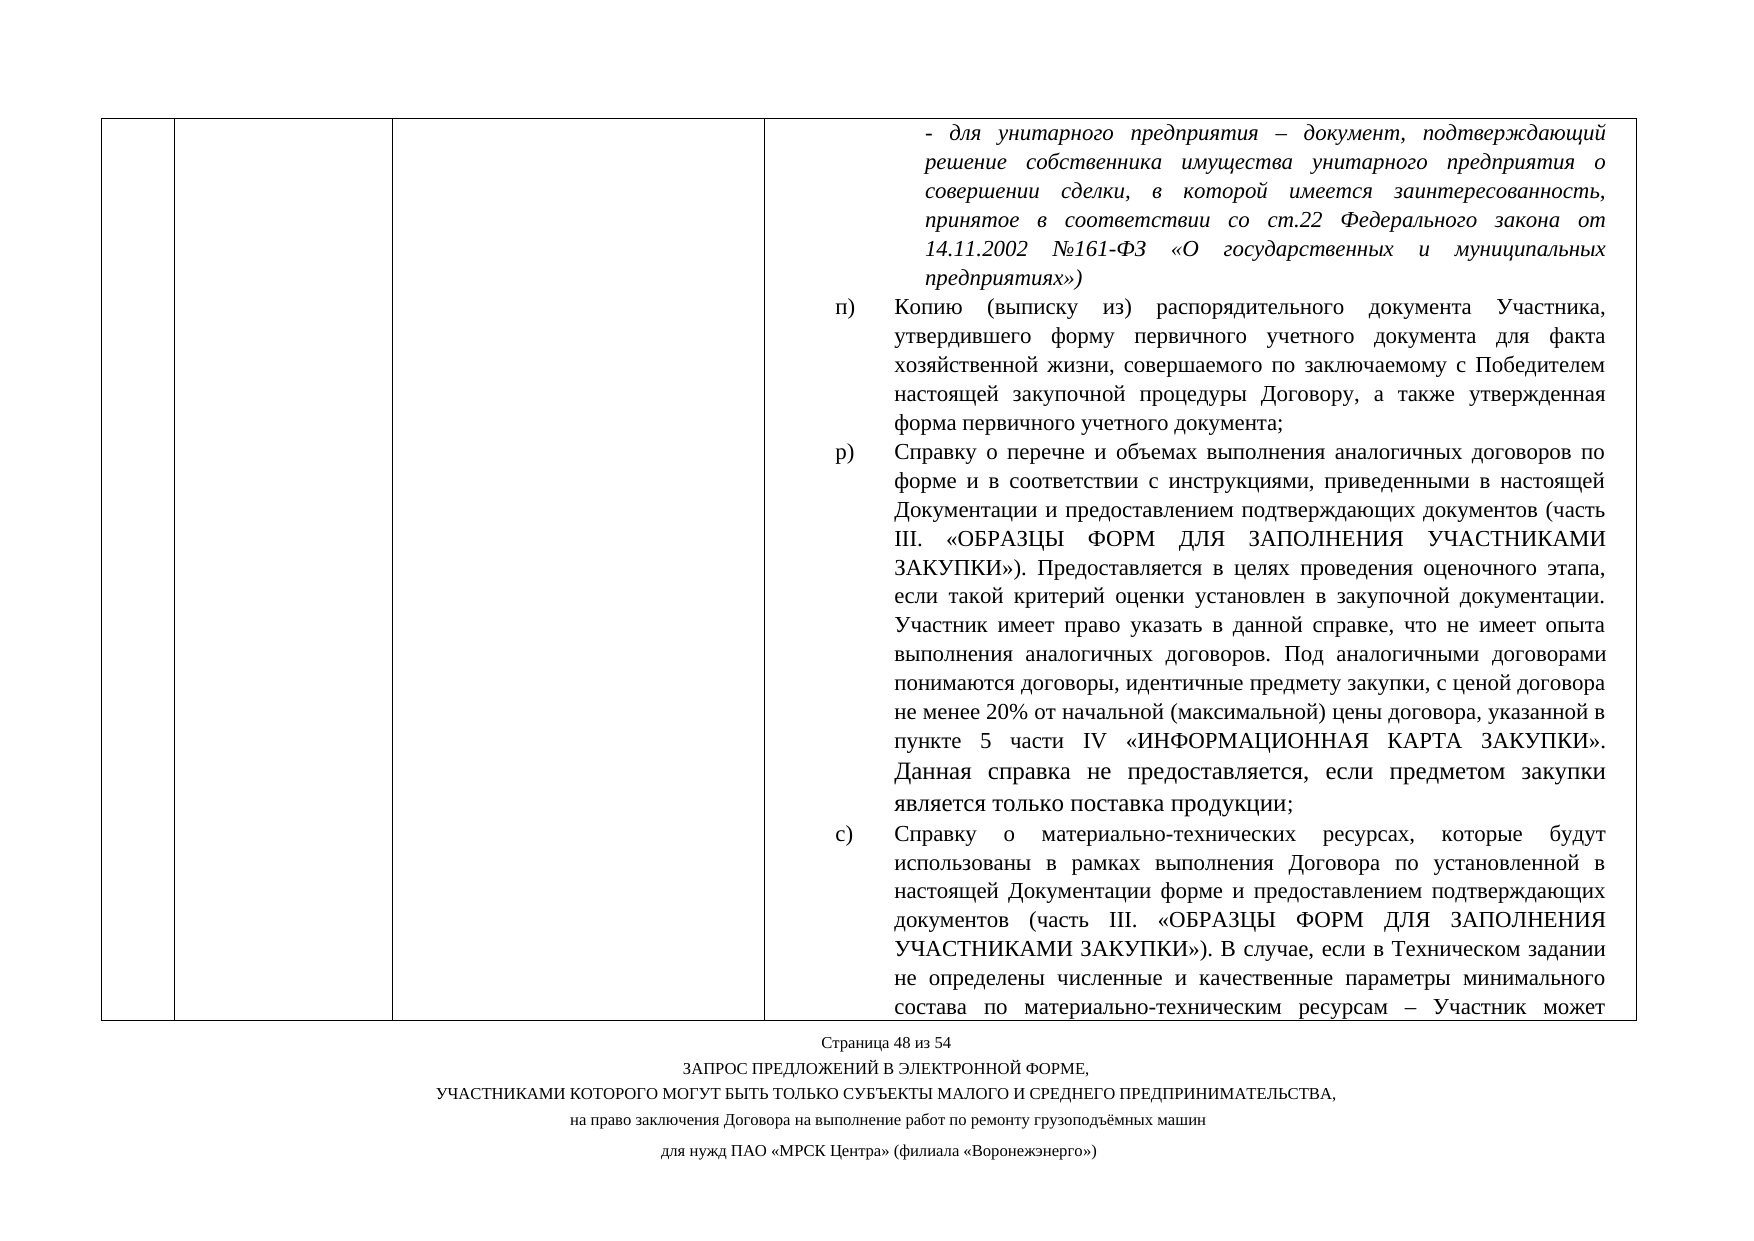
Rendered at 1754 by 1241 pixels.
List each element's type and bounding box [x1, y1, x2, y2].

table_cell [765, 119, 1636, 1020]
table_cell [102, 119, 174, 1020]
table_cell [393, 119, 764, 1020]
table_cell [175, 119, 392, 1020]
